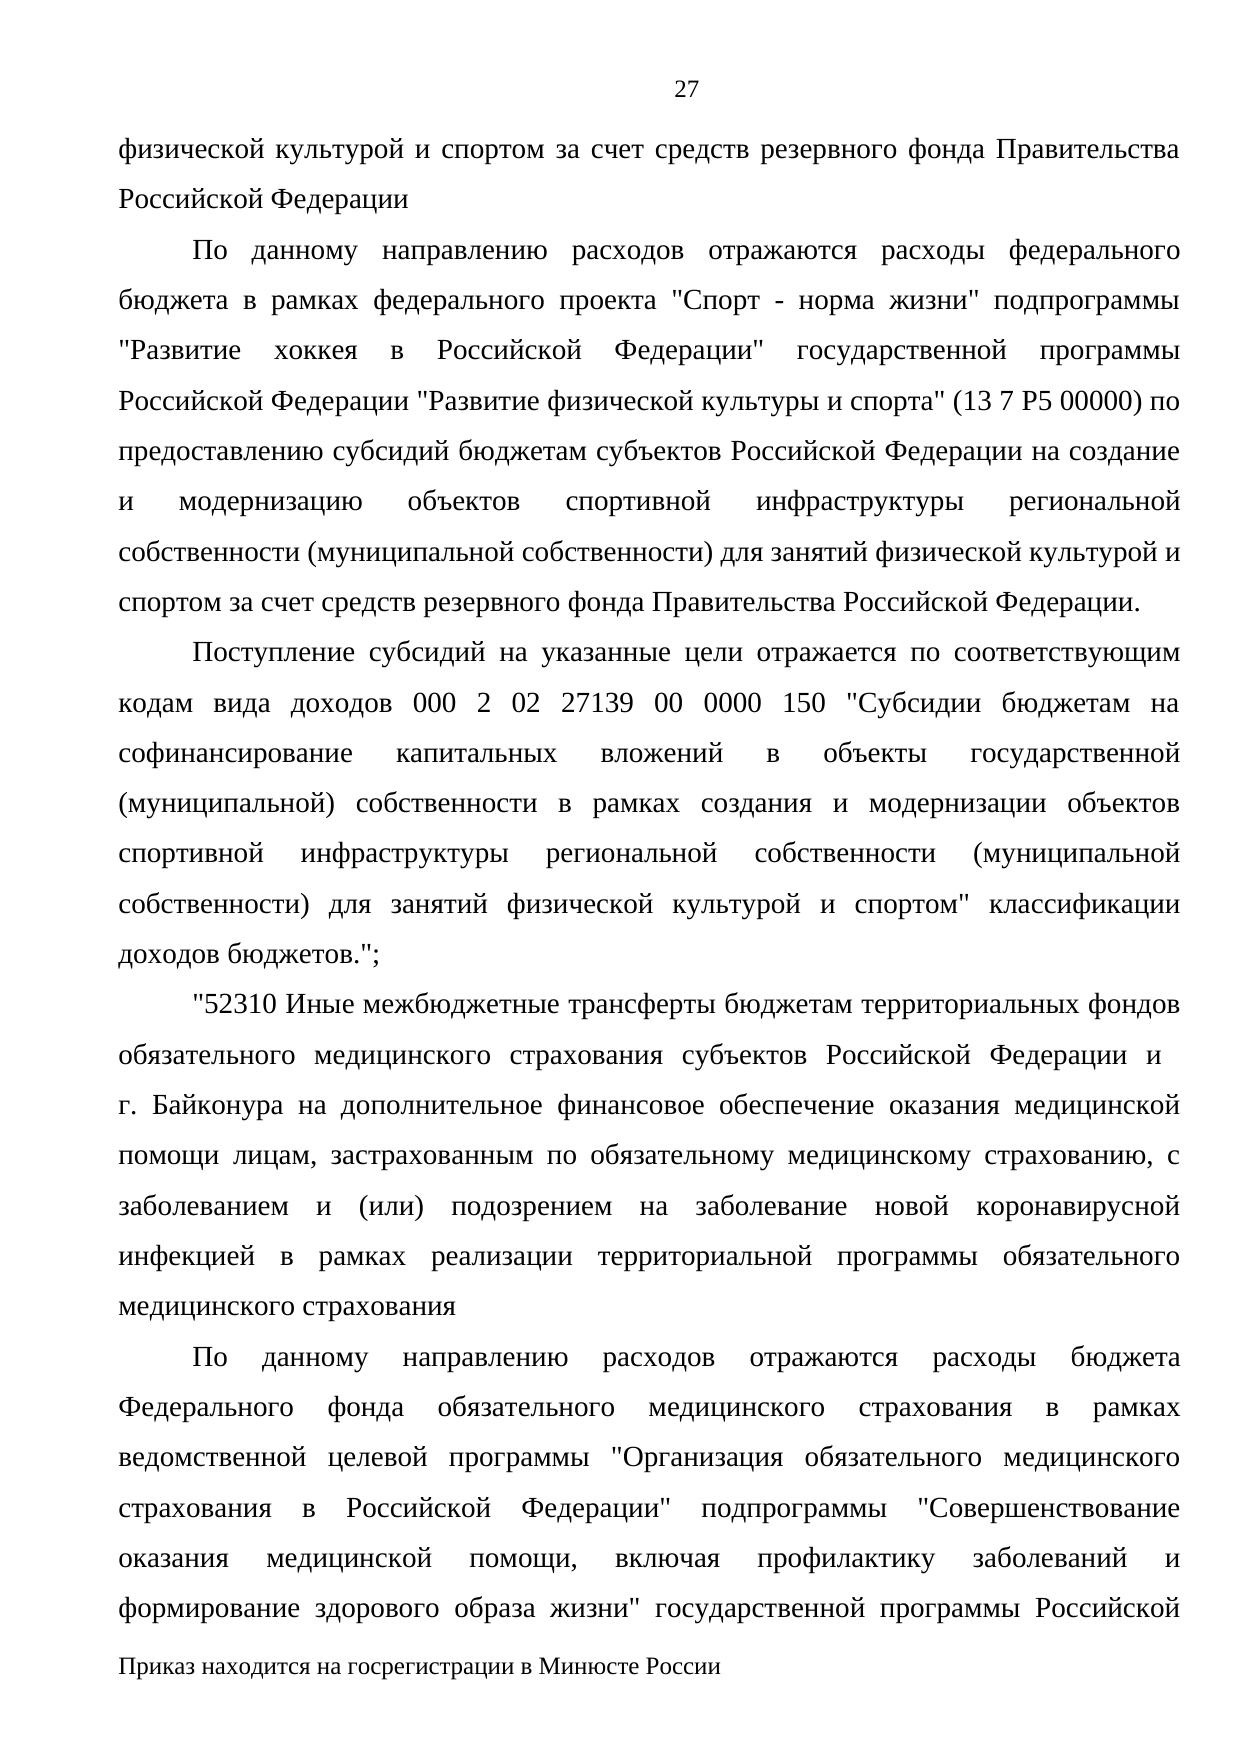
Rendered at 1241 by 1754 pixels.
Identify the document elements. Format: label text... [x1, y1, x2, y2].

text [118, 131, 1181, 215]
text По данному направлению расходов отражаются расходы федерального бюджета в рамках федерального проекта "Спорт - норма жизни" подпрограммы "Развитие хоккея в Российской Федерации" государственной программы Российской Федерации "Развитие физической культуры и спорта" (13 7 P5 00000) по предоставлению субсидий бюджетам субъектов Российской Федерации на создание и модернизацию объектов спортивной инфраструктуры региональной собственности (муниципальной собственности) для занятий физической культурой и спортом за счет средств резервного фонда Правительства Российской Федерации. [118, 232, 1181, 618]
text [118, 1339, 1181, 1624]
text Поступление субсидий на указанные цели отражается по соответствующим кодам вида доходов 000 2 02 27139 00 0000 150 "Субсидии бюджетам на софинансирование капитальных вложений в объекты государственной (муниципальной) собственности в рамках создания и модернизации объектов спортивной инфраструктуры региональной собственности (муниципальной собственности) для занятий физической культурой и спортом" классификации доходов бюджетов."; [118, 634, 1181, 970]
text "52310 Иные межбюджетные трансферты бюджетам территориальных фондов обязательного медицинского страхования субъектов Российской Федерации и г. Байконура на дополнительное финансовое обеспечение оказания медицинской помощи лицам, застрахованным по обязательному медицинскому страхованию, с заболеванием и (или) подозрением на заболевание новой коронавирусной инфекцией в рамках реализации территориальной программы обязательного медицинского страхования [118, 987, 1181, 1322]
